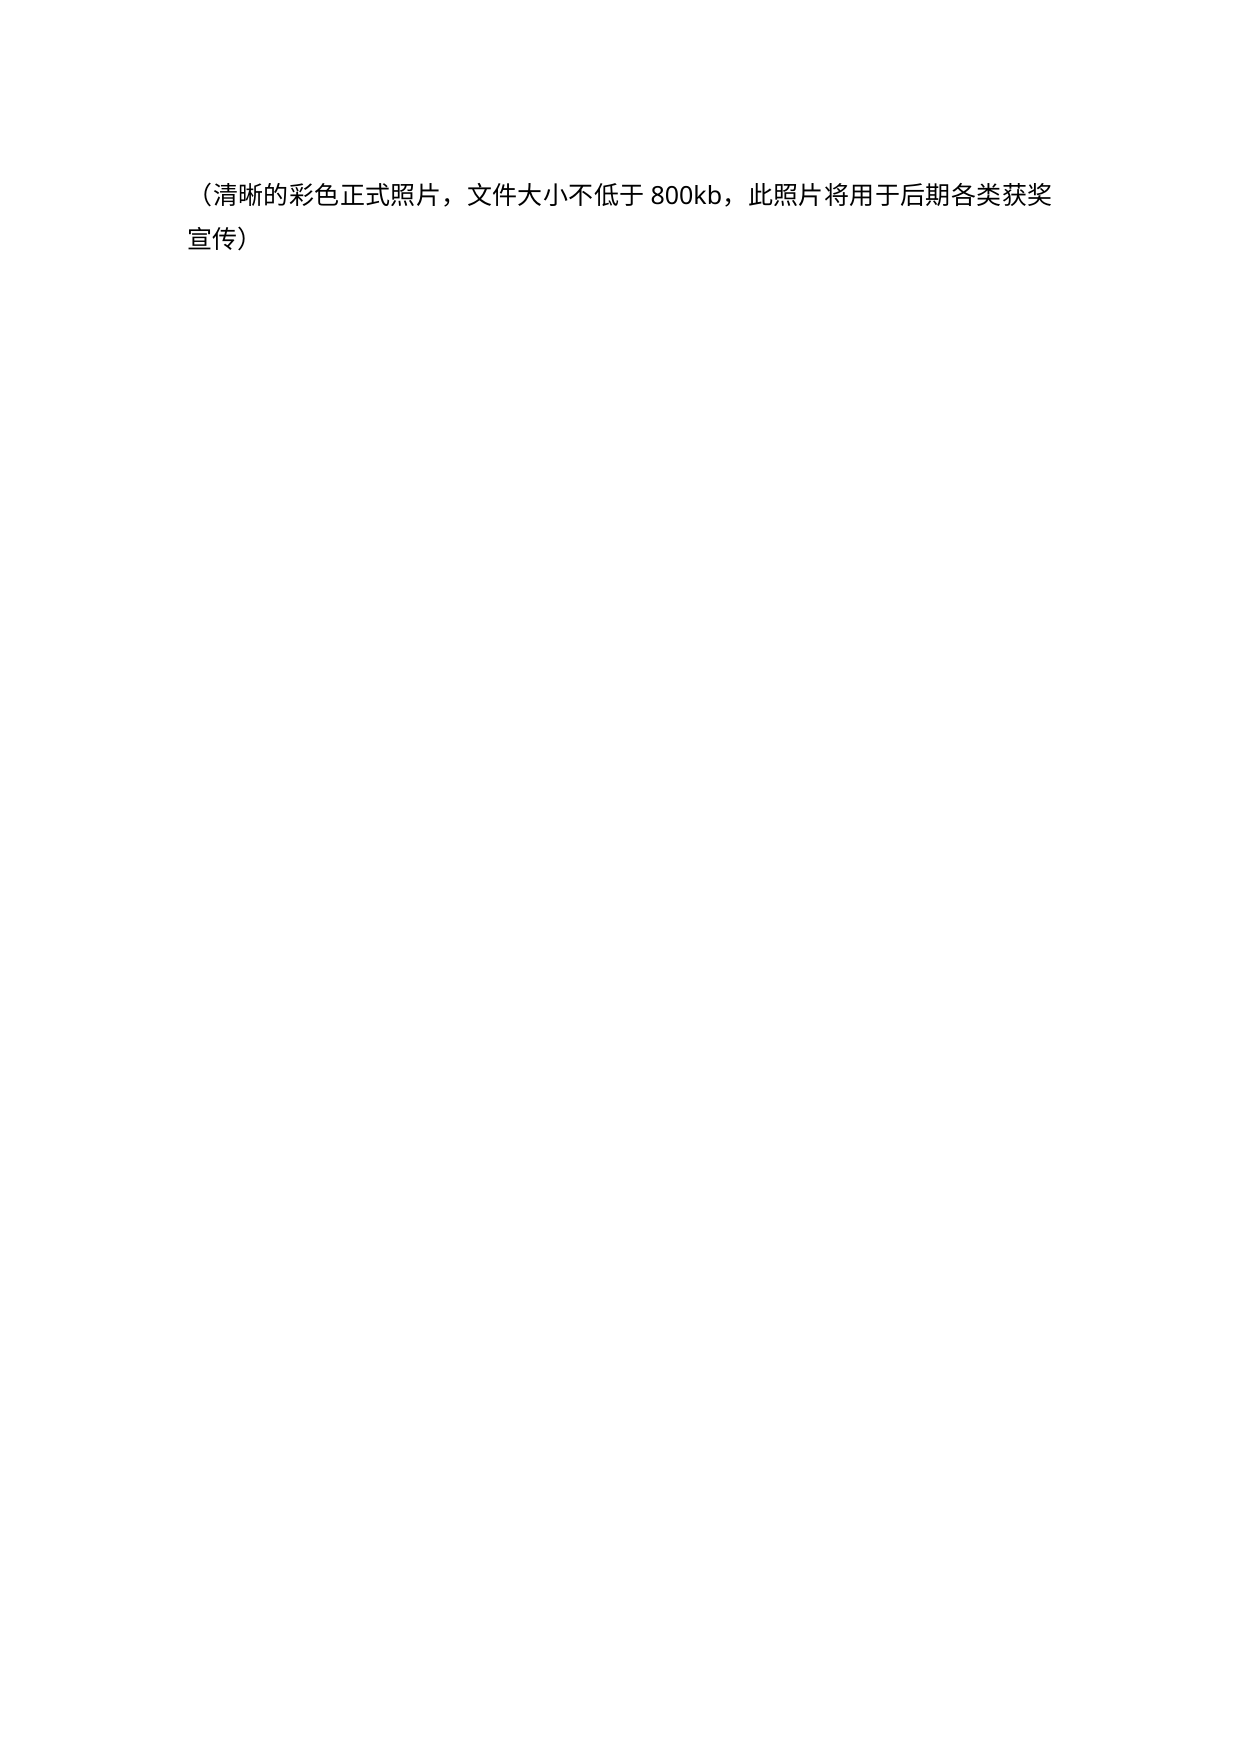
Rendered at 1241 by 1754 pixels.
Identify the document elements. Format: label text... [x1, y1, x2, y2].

text （清晰的彩色正式照片，文件大小不低于800kb，此照片将用于后期各类获奖宣传） [187, 172, 1053, 260]
